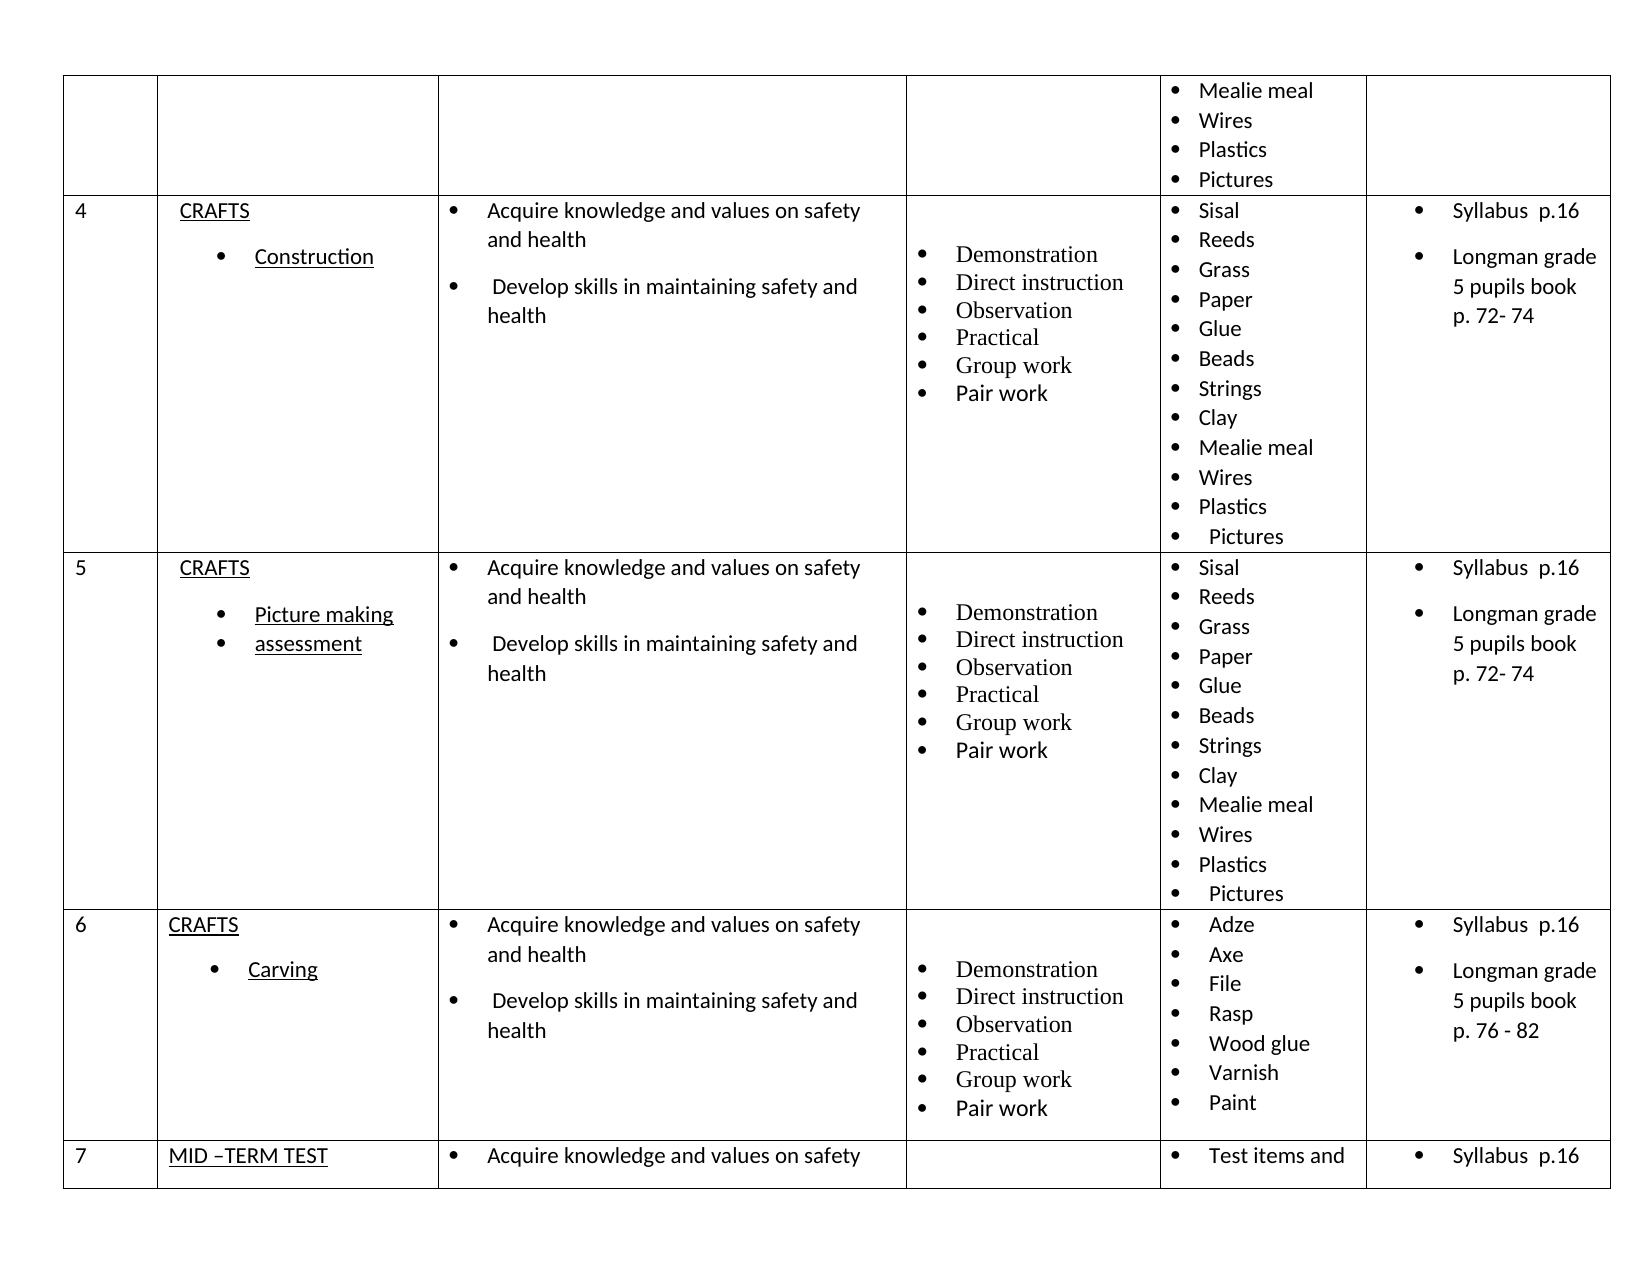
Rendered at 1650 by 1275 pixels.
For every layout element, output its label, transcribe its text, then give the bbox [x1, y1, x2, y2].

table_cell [1367, 76, 1610, 195]
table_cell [907, 76, 1160, 195]
table_cell 6 [64, 910, 157, 1140]
table_cell Syllabus p.16 Longman grade 5 pupils book p. 72- 74 [1367, 196, 1610, 552]
table_cell CRAFTS Carving [158, 910, 438, 1140]
table_cell [158, 196, 438, 552]
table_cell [1161, 76, 1366, 195]
table_cell Acquire knowledge and values on safety and health Develop skills in maintaining safety and health [439, 553, 906, 909]
table_cell Adze Axe File Rasp Wood glue Varnish Paint [1161, 910, 1366, 1140]
table_cell Demonstration Direct instruction Observation Practical Group work Pair work [907, 196, 1160, 552]
table_cell [158, 553, 438, 909]
table_cell Sisal Reeds Grass Paper Glue Beads Strings Clay Mealie meal Wires Plastics Pictures [1161, 553, 1366, 909]
table_cell Demonstration Direct instruction Observation Practical Group work Pair work [907, 553, 1160, 909]
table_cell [439, 76, 906, 195]
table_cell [1367, 1141, 1610, 1188]
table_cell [907, 1141, 1160, 1188]
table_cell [158, 1141, 438, 1188]
table_cell Demonstration Direct instruction Observation Practical Group work Pair work [907, 910, 1160, 1140]
table_cell 4 [64, 196, 157, 552]
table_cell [158, 76, 438, 195]
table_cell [439, 1141, 906, 1188]
table_cell 3 [64, 76, 157, 195]
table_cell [1161, 1141, 1366, 1188]
table_cell 7 [64, 1141, 157, 1188]
table_cell Sisal Reeds Grass Paper Glue Beads Strings Clay Mealie meal Wires Plastics Pictures [1161, 196, 1366, 552]
table_cell Syllabus p.16 Longman grade 5 pupils book p. 72- 74 [1367, 553, 1610, 909]
table_cell 5 [64, 553, 157, 909]
table_cell Acquire knowledge and values on safety and health Develop skills in maintaining safety and health [439, 196, 906, 552]
table_cell Syllabus p.16 Longman grade 5 pupils book p. 76 - 82 [1367, 910, 1610, 1140]
table_cell Acquire knowledge and values on safety and health Develop skills in maintaining safety and health [439, 910, 906, 1140]
